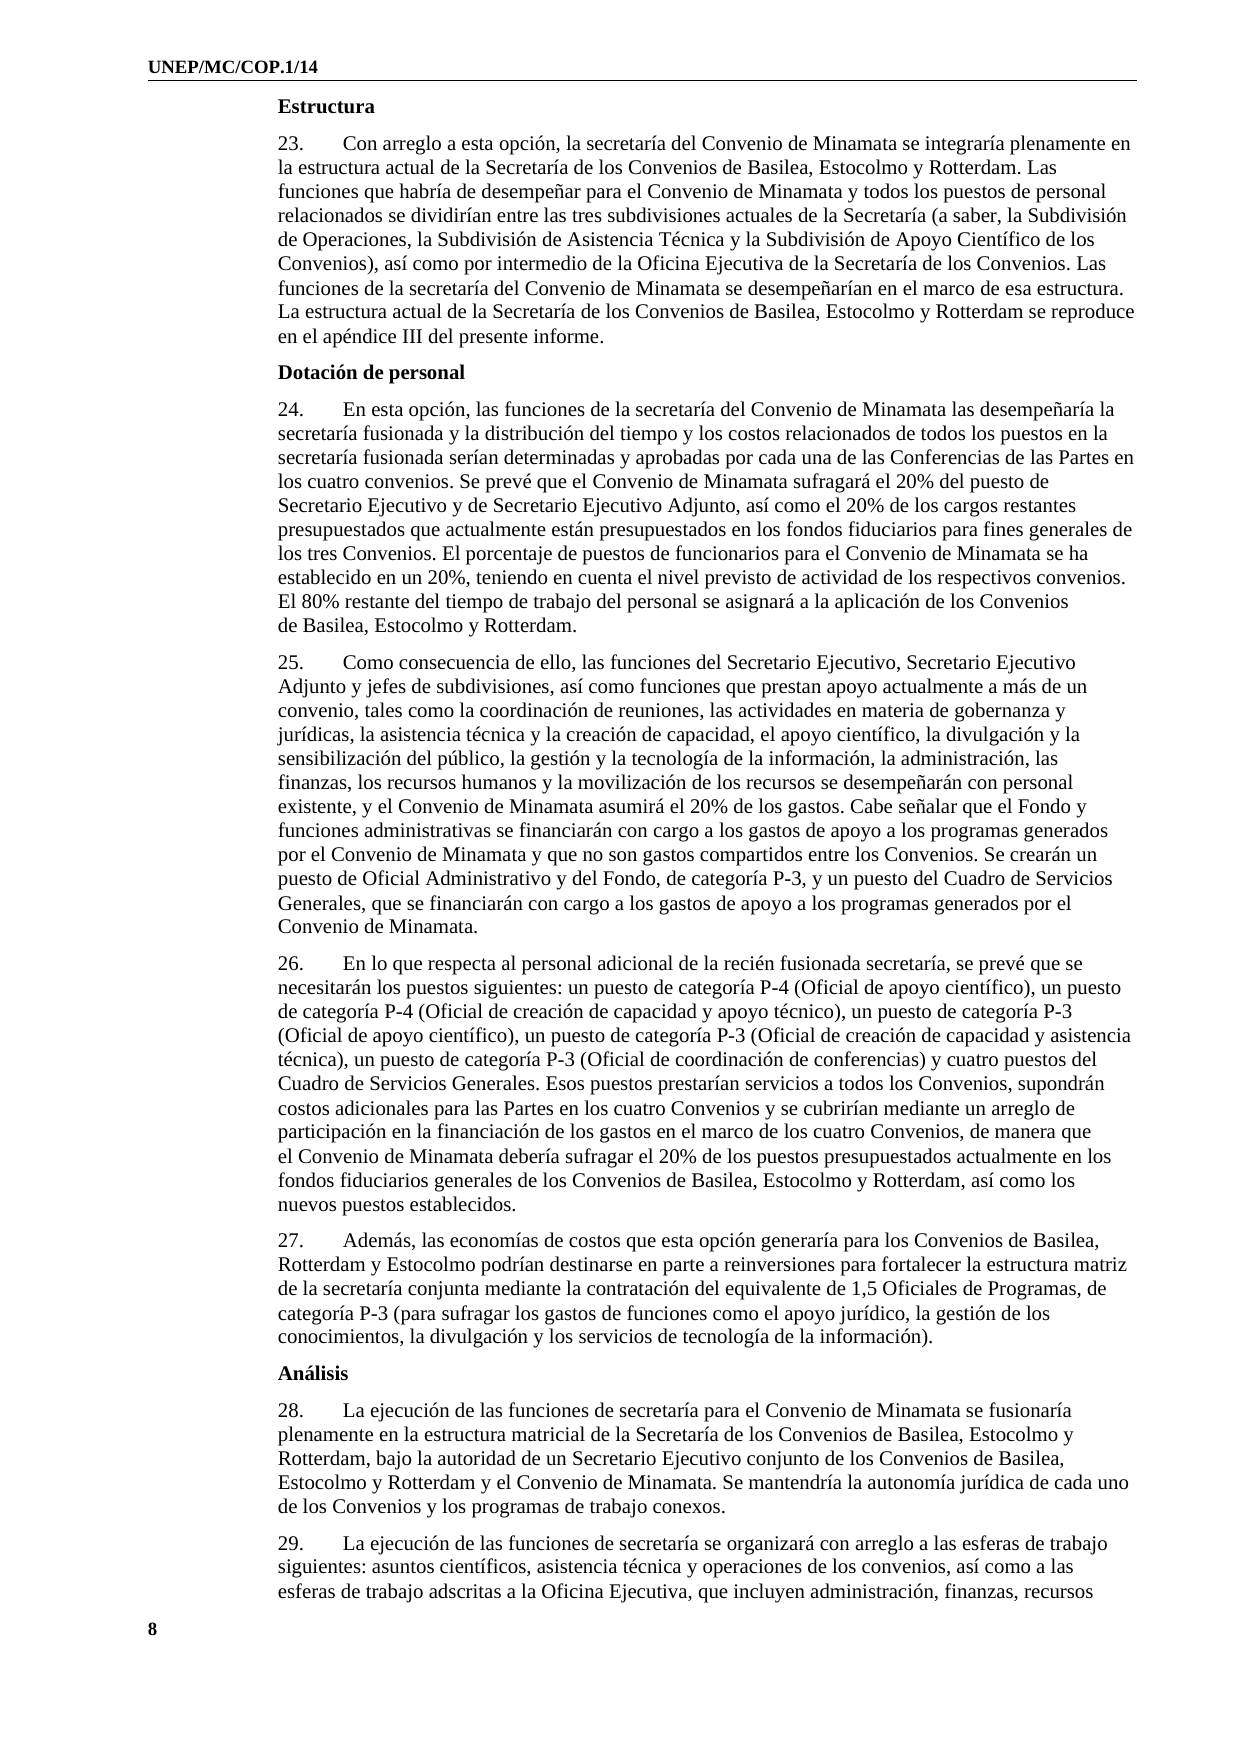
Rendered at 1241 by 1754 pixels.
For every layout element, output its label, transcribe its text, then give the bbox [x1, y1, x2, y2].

text Análisis [148, 1361, 1107, 1385]
list Estructura [278, 94, 1137, 118]
text Dotación de personal [148, 360, 1107, 384]
list En esta opción, las funciones de la secretaría del Convenio de Minamata las desempeñaría la secretaría fusionada y la distribución del tiempo y los costos relacionados de todos los puestos en la secretaría fusionada serían determinadas y aprobadas por cada una de las Conferencias de las Partes en los cuatro convenios. Se prevé que el Convenio de Minamata sufragará el 20% del puesto de Secretario Ejecutivo y de Secretario Ejecutivo Adjunto, así como el 20% de los cargos restantes presupuestados que actualmente están presupuestados en los fondos fiduciarios para fines generales de los tres Convenios. El porcentaje de puestos de funcionarios para el Convenio de Minamata se ha establecido en un 20%, teniendo en cuenta el nivel previsto de actividad de los respectivos convenios. El 80% restante del tiempo de trabajo del personal se asignará a la aplicación de los Convenios de Basilea, Estocolmo y Rotterdam. [278, 397, 1137, 637]
list La ejecución de las funciones de secretaría para el Convenio de Minamata se fusionaría plenamente en la estructura matricial de la Secretaría de los Convenios de Basilea, Estocolmo y Rotterdam, bajo la autoridad de un Secretario Ejecutivo conjunto de los Convenios de Basilea, Estocolmo y Rotterdam y el Convenio de Minamata. Se mantendría la autonomía jurídica de cada uno de los Convenios y los programas de trabajo conexos. [278, 1398, 1137, 1518]
list Además, las economías de costos que esta opción generaría para los Convenios de Basilea, Rotterdam y Estocolmo podrían destinarse en parte a reinversiones para fortalecer la estructura matriz de la secretaría conjunta mediante la contratación del equivalente de 1,5 Oficiales de Programas, de categoría P-3 (para sufragar los gastos de funciones como el apoyo jurídico, la gestión de los conocimientos, la divulgación y los servicios de tecnología de la información). [278, 1228, 1137, 1348]
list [278, 1530, 1137, 1603]
list En lo que respecta al personal adicional de la recién fusionada secretaría, se prevé que se necesitarán los puestos siguientes: un puesto de categoría P-4 (Oficial de apoyo científico), un puesto de categoría P-4 (Oficial de creación de capacidad y apoyo técnico), un puesto de categoría P-3 (Oficial de apoyo científico), un puesto de categoría P-3 (Oficial de creación de capacidad y asistencia técnica), un puesto de categoría P-3 (Oficial de coordinación de conferencias) y cuatro puestos del Cuadro de Servicios Generales. Esos puestos prestarían servicios a todos los Convenios, supondrán costos adicionales para las Partes en los cuatro Convenios y se cubrirían mediante un arreglo de participación en la financiación de los gastos en el marco de los cuatro Convenios, de manera que el Convenio de Minamata debería sufragar el 20% de los puestos presupuestados actualmente en los fondos fiduciarios generales de los Convenios de Basilea, Estocolmo y Rotterdam, así como los nuevos puestos establecidos. [278, 951, 1137, 1216]
list Como consecuencia de ello, las funciones del Secretario Ejecutivo, Secretario Ejecutivo Adjunto y jefes de subdivisiones, así como funciones que prestan apoyo actualmente a más de un convenio, tales como la coordinación de reuniones, las actividades en materia de gobernanza y jurídicas, la asistencia técnica y la creación de capacidad, el apoyo científico, la divulgación y la sensibilización del público, la gestión y la tecnología de la información, la administración, las finanzas, los recursos humanos y la movilización de los recursos se desempeñarán con personal existente, y el Convenio de Minamata asumirá el 20% de los gastos. Cabe señalar que el Fondo y funciones administrativas se financiarán con cargo a los gastos de apoyo a los programas generados por el Convenio de Minamata y que no son gastos compartidos entre los Convenios. Se crearán un puesto de Oficial Administrativo y del Fondo, de categoría P-3, y un puesto del Cuadro de Servicios Generales, que se financiarán con cargo a los gastos de apoyo a los programas generados por el Convenio de Minamata. [278, 650, 1137, 938]
list Con arreglo a esta opción, la secretaría del Convenio de Minamata se integraría plenamente en la estructura actual de la Secretaría de los Convenios de Basilea, Estocolmo y Rotterdam. Las funciones que habría de desempeñar para el Convenio de Minamata y todos los puestos de personal relacionados se dividirían entre las tres subdivisiones actuales de la Secretaría (a saber, la Subdivisión de Operaciones, la Subdivisión de Asistencia Técnica y la Subdivisión de Apoyo Científico de los Convenios), así como por intermedio de la Oficina Ejecutiva de la Secretaría de los Convenios. Las funciones de la secretaría del Convenio de Minamata se desempeñarían en el marco de esa estructura. La estructura actual de la Secretaría de los Convenios de Basilea, Estocolmo y Rotterdam se reproduce en el apéndice III del presente informe. [278, 131, 1137, 348]
